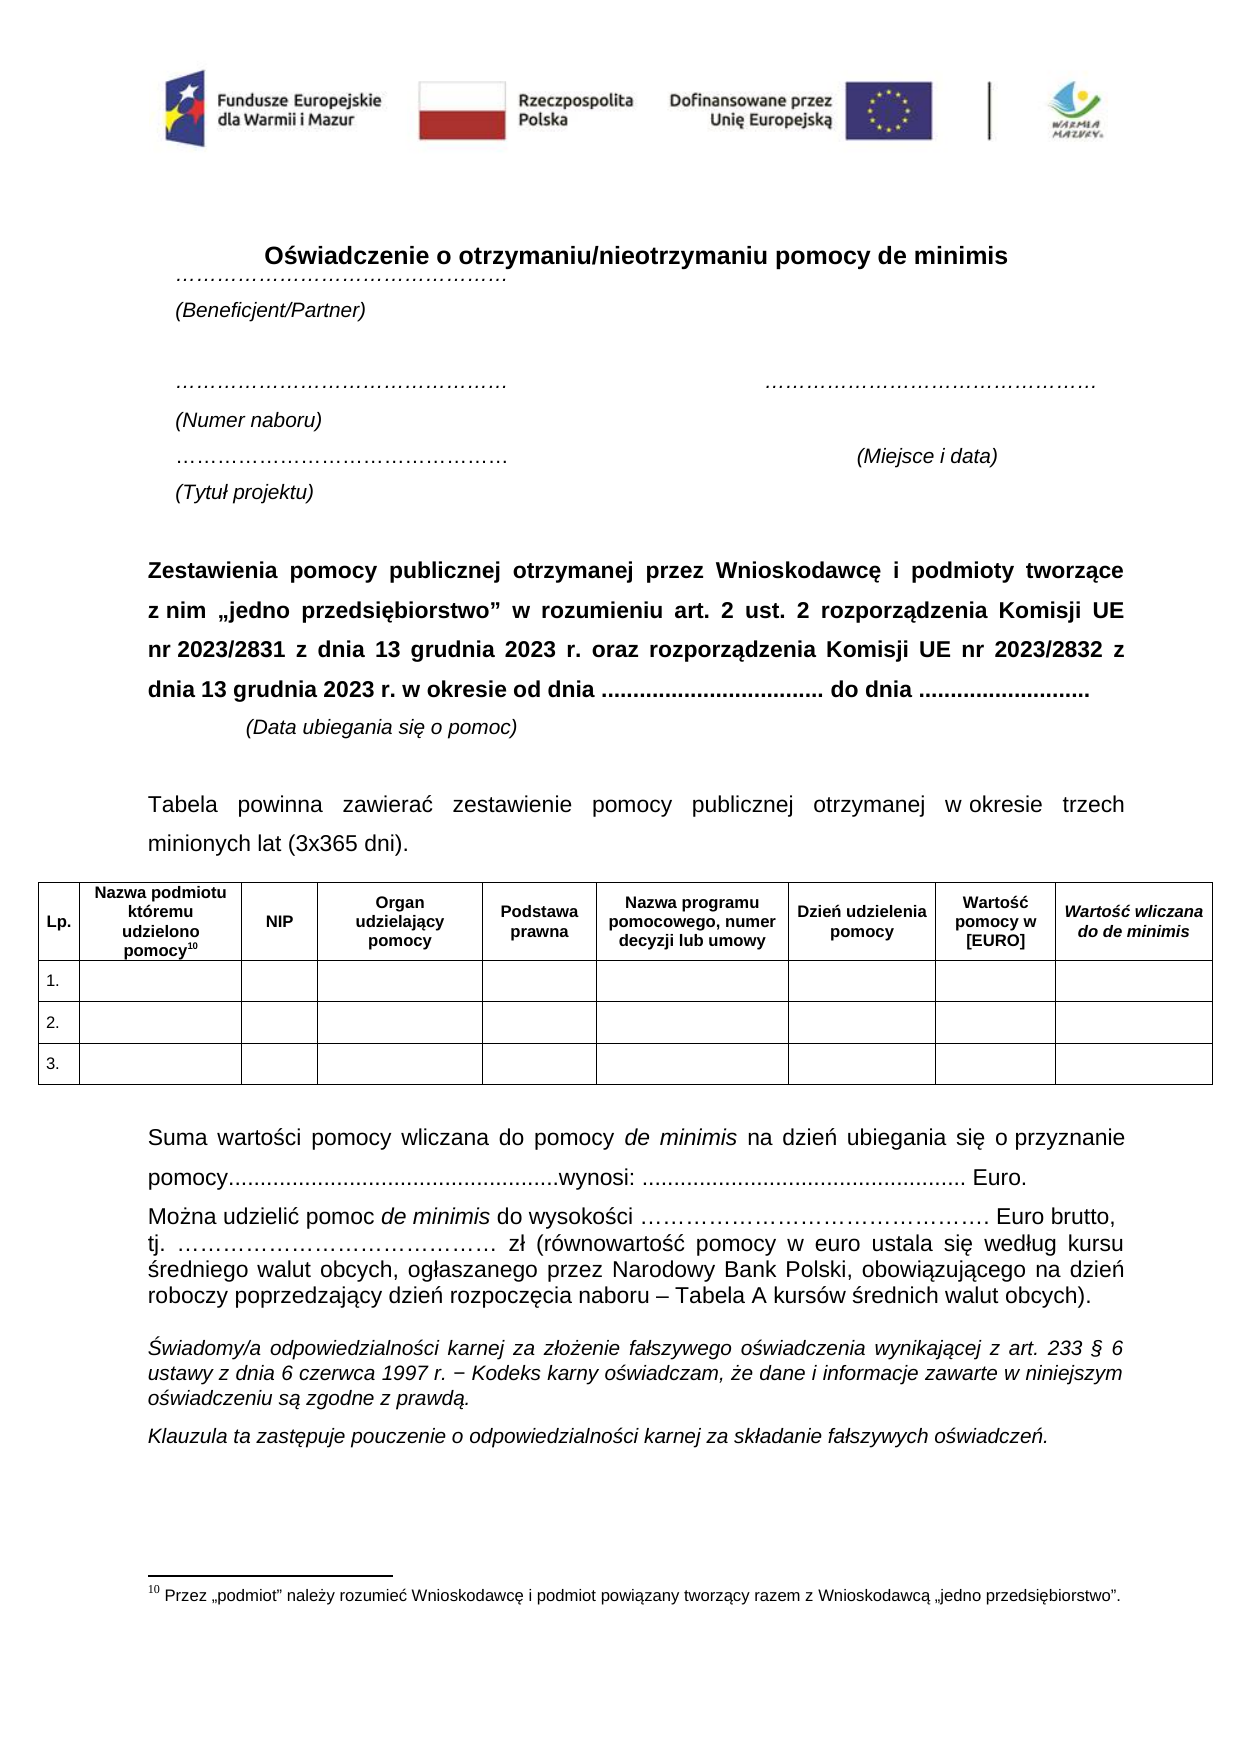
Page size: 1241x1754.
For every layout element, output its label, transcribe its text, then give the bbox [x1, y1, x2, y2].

table_header ………………………………………… [636, 262, 1109, 408]
table_cell [597, 1002, 788, 1042]
text Oświadczenie o otrzymaniu/nieotrzymaniu pomocy de minimis [148, 173, 1125, 269]
table_cell [597, 961, 788, 1001]
table_header NIP [242, 883, 317, 960]
text Zestawienia pomocy publicznej otrzymanej przez Wnioskodawcę i podmioty tworzące z nim „jedno przedsiębiorstwo” w rozumieniu art. 2 ust. 2 rozporządzenia Komisji UE nr 2023/2831 z dnia 13 grudnia 2023 r. oraz rozporządzenia Komisji UE nr 2023/2832 z dnia 13 grudnia 2023 r. w okresie od dnia ................................... do dnia ........................... [148, 557, 1125, 702]
table_cell [80, 1044, 241, 1084]
table_cell [597, 1044, 788, 1084]
text Klauzula ta zastępuje pouczenie o odpowiedzialności karnej za składanie fałszywych oświadczeń. [148, 1422, 1125, 1447]
table_cell [789, 961, 935, 1001]
text Można udzielić pomoc de minimis do wysokości ………………………………………. Euro brutto, [148, 1203, 1125, 1229]
table_cell [318, 961, 482, 1001]
table_header Nazwa programu pomocowego, numer decyzji lub umowy [597, 883, 788, 960]
table_cell [789, 1002, 935, 1042]
table_cell [936, 961, 1055, 1001]
table_cell [242, 1002, 317, 1042]
text Tabela powinna zawierać zestawienie pomocy publicznej otrzymanej w okresie trzech minionych lat (3x365 dni). [148, 791, 1125, 856]
table_cell [936, 1044, 1055, 1084]
table_cell 3. [39, 1044, 79, 1084]
table_cell [1056, 961, 1212, 1001]
table_cell [80, 1002, 241, 1042]
picture [147, 51, 1119, 161]
table_header Organ udzielający pomocy [318, 883, 482, 960]
table_cell [789, 1044, 935, 1084]
table_cell [483, 1002, 596, 1042]
table_cell 1. [39, 961, 79, 1001]
table_header Wartość pomocy w [EURO] [936, 883, 1055, 960]
table_cell [1056, 1002, 1212, 1042]
text Suma wartości pomocy wliczana do pomocy de minimis na dzień ubiegania się o przyznanie pomocy....................................................wynosi: ................................................... Euro. [148, 1124, 1125, 1190]
table_cell [80, 961, 241, 1001]
table_header Wartość wliczana do de minimis [1056, 883, 1212, 960]
text (Data ubiegania się o pomoc) [148, 715, 1125, 739]
table_cell (Numer naboru) ………………………………………… (Tytuł projektu) [164, 408, 636, 518]
table_header ………………………………………… (Beneficjent/Partner) ………………………………………… [164, 262, 636, 408]
table_cell [318, 1044, 482, 1084]
table_header Nazwa podmiotu któremu udzielono pomocy [80, 883, 241, 960]
table_cell [318, 1002, 482, 1042]
table_cell [242, 961, 317, 1001]
table_header Dzień udzielenia pomocy [789, 883, 935, 960]
text Świadomy/a odpowiedzialności karnej za złożenie fałszywego oświadczenia wynikającej z art. 233 § 6 ustawy z dnia 6 czerwca 1997 r. − Kodeks karny oświadczam, że dane i informacje zawarte w niniejszym oświadczeniu są zgodne z prawdą. [148, 1335, 1125, 1410]
table_cell [483, 1044, 596, 1084]
table_cell 2. [39, 1002, 79, 1042]
table_cell [1056, 1044, 1212, 1084]
table_cell (Miejsce i data) [636, 408, 1109, 518]
table_header Lp. [39, 883, 79, 960]
table_cell [483, 961, 596, 1001]
table_cell [242, 1044, 317, 1084]
text tj. …………………………………… zł (równowartość pomocy w euro ustala się według kursu średniego walut obcych, ogłaszanego przez Narodowy Bank Polski, obowiązującego na dzień roboczy poprzedzający dzień rozpoczęcia naboru – Tabela A kursów średnich walut obcych). [148, 1229, 1125, 1309]
table_header Podstawa prawna [483, 883, 596, 960]
table_cell [936, 1002, 1055, 1042]
